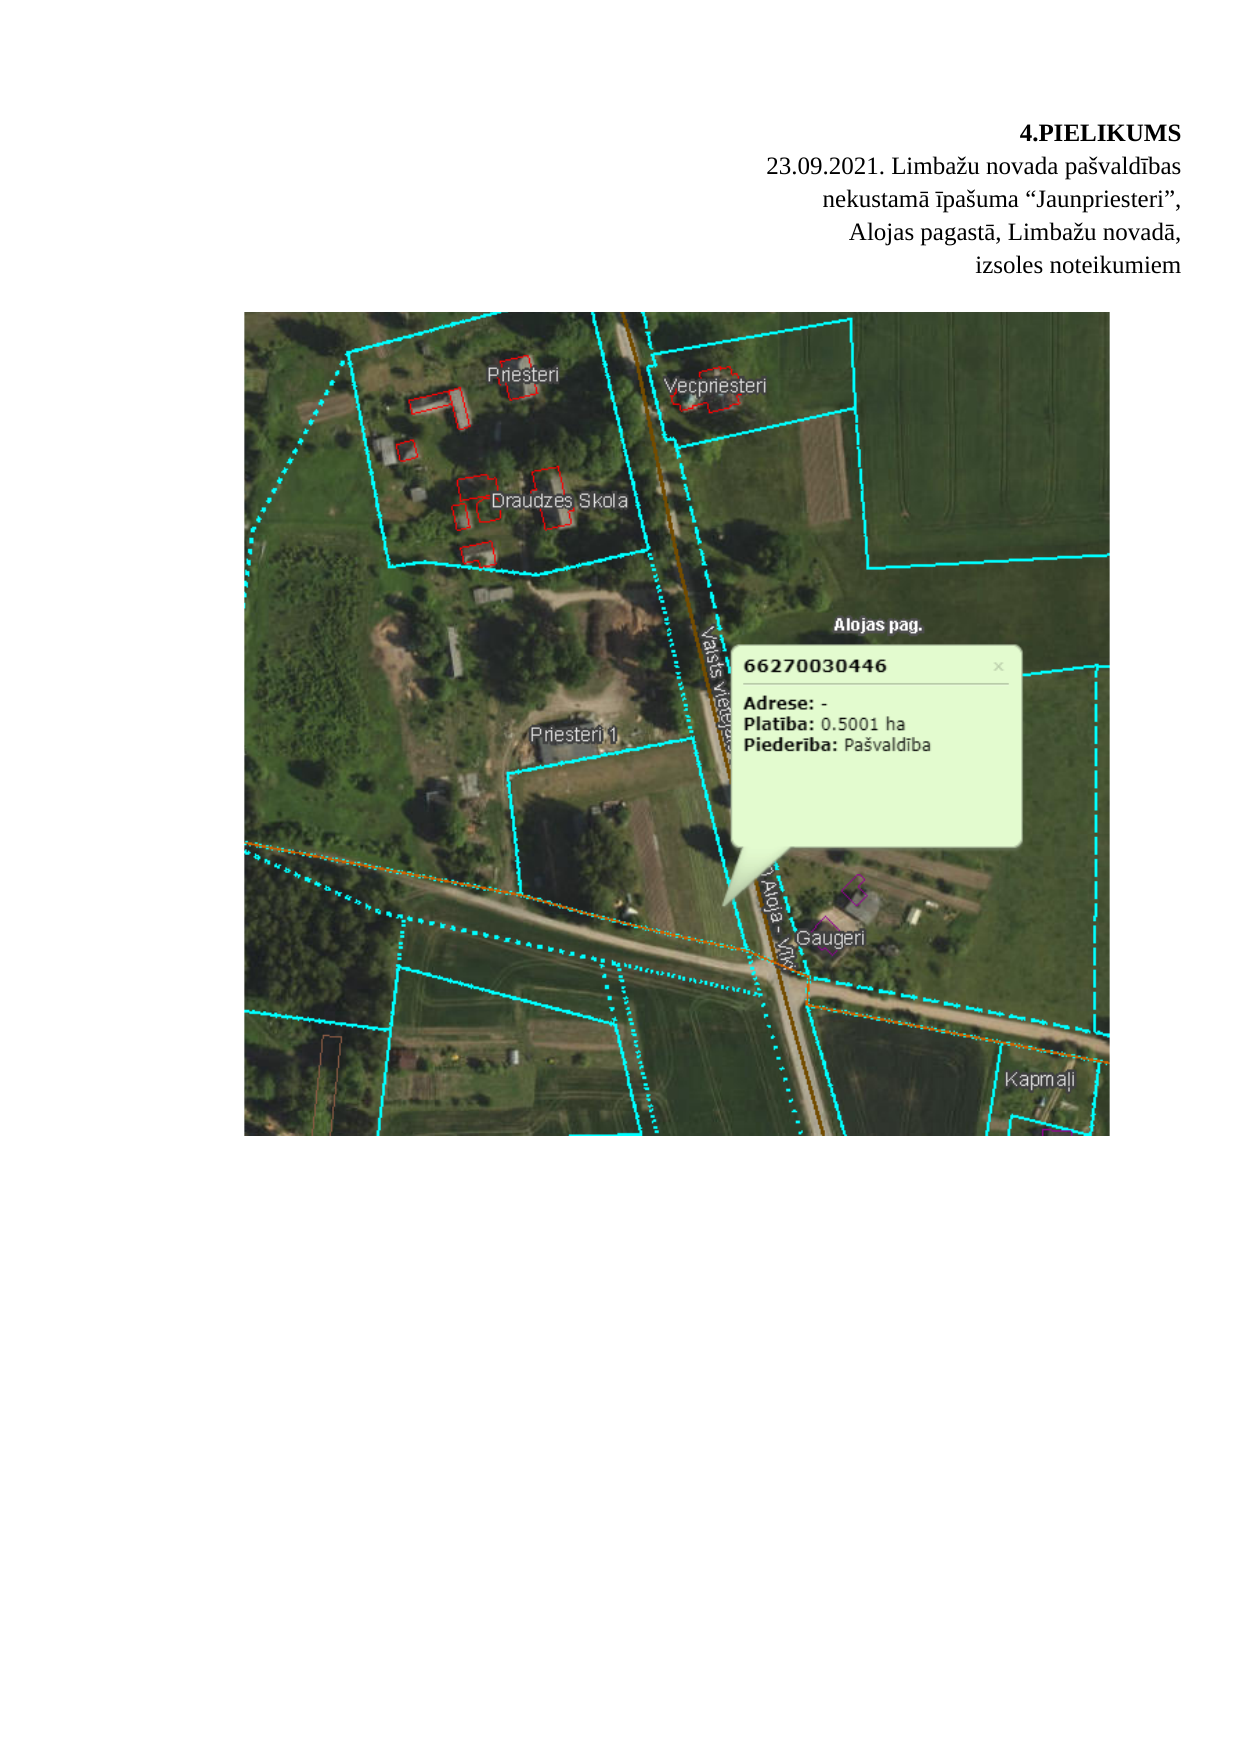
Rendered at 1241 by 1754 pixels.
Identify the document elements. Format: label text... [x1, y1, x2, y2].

text nekustamā īpašuma “Jaunpriesteri”, [177, 184, 1181, 213]
text Alojas pagastā, Limbažu novadā, [177, 217, 1181, 246]
text 23.09.2021. Limbažu novada pašvaldības [177, 151, 1181, 180]
text izsoles noteikumiem [177, 250, 1181, 279]
text 4.pielikums [177, 118, 1181, 147]
picture [244, 312, 1110, 1136]
